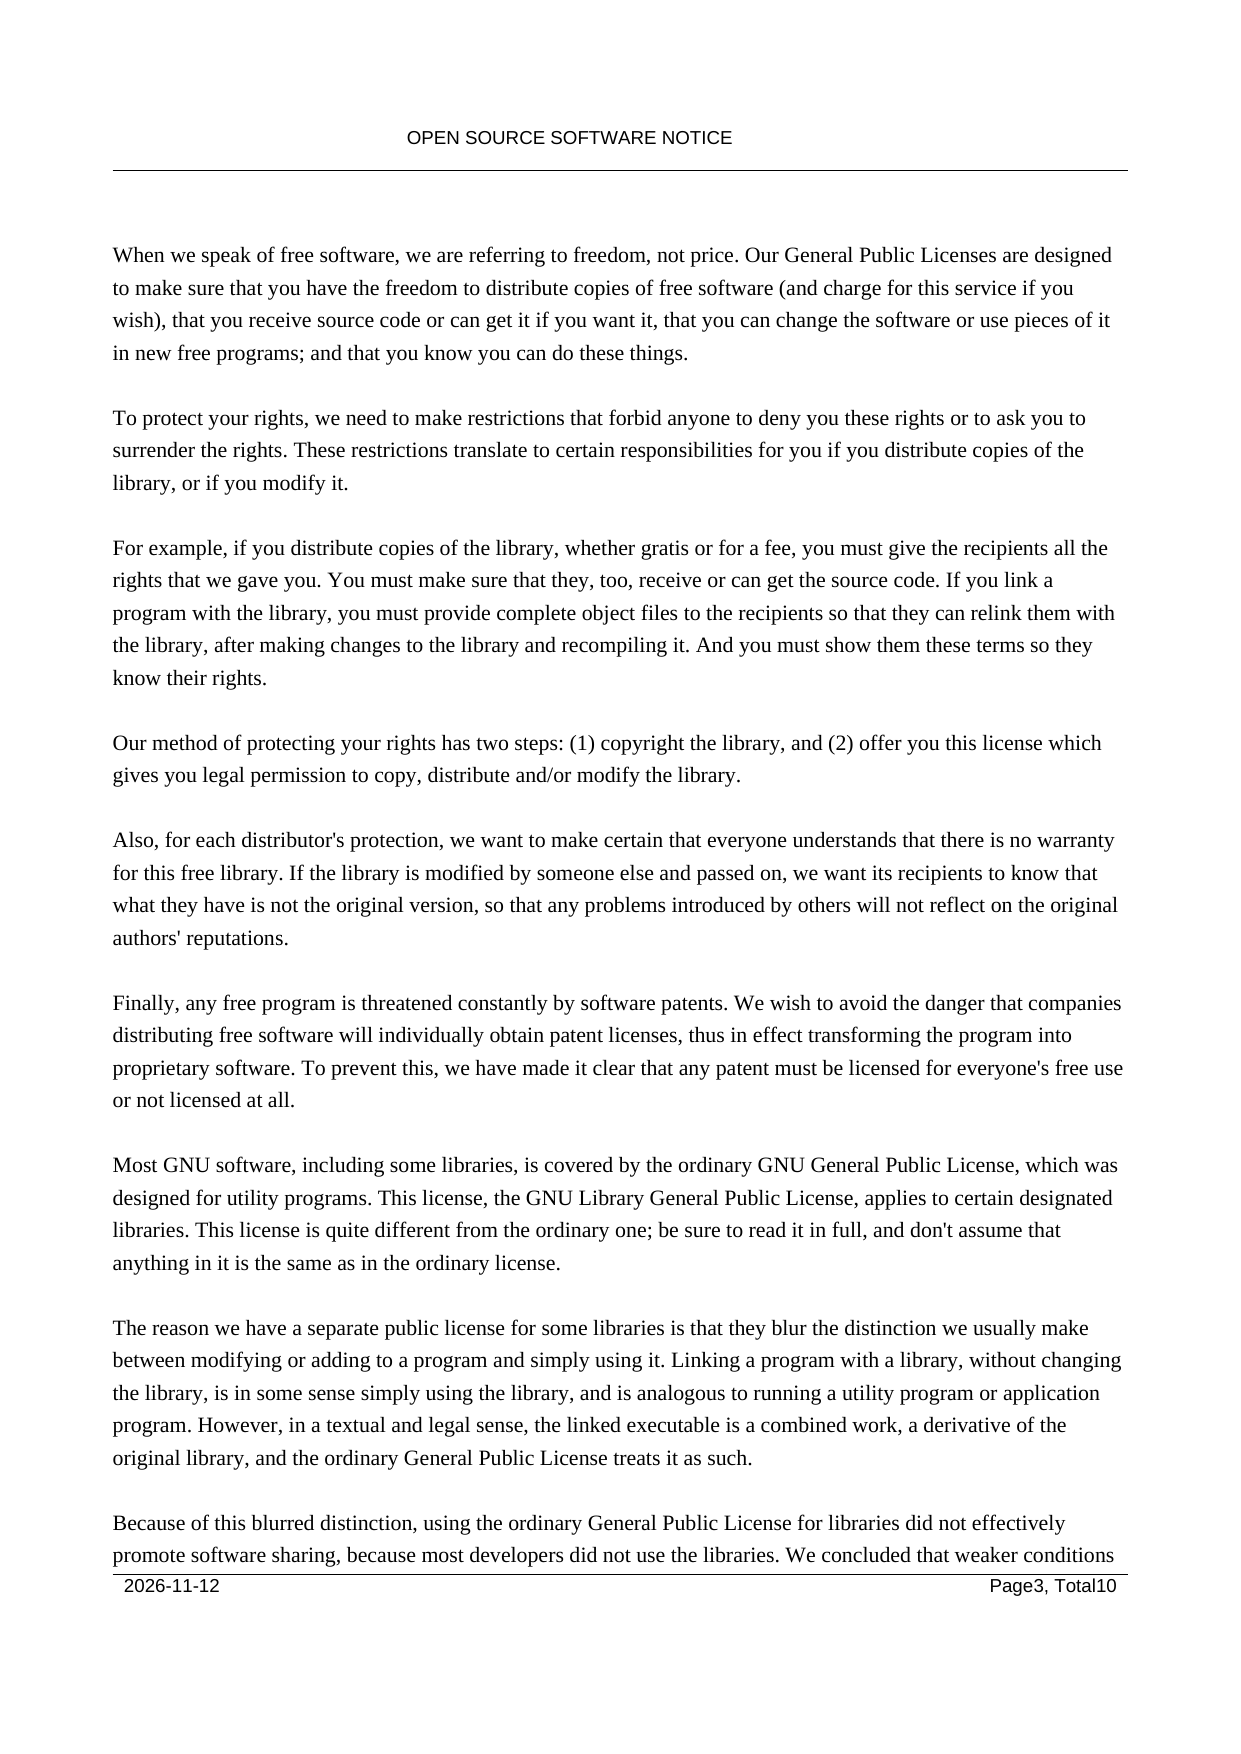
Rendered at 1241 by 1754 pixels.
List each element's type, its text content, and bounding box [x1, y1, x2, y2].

text For example, if you distribute copies of the library, whether gratis or for a fee, you must give the recipients all the rights that we gave you. You must make sure that they, too, receive or can get the source code. If you link a program with the library, you must provide complete object files to the recipients so that they can relink them with the library, after making changes to the library and recompiling it. And you must show them these terms so they know their rights. [112, 531, 1128, 694]
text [112, 1506, 1128, 1571]
text Most GNU software, including some libraries, is covered by the ordinary GNU General Public License, which was designed for utility programs. This license, the GNU Library General Public License, applies to certain designated libraries. This license is quite different from the ordinary one; be sure to read it in full, and don't assume that anything in it is the same as in the ordinary license. [112, 1149, 1128, 1279]
text Finally, any free program is threatened constantly by software patents. We wish to avoid the danger that companies distributing free software will individually obtain patent licenses, thus in effect transforming the program into proprietary software. To prevent this, we have made it clear that any patent must be licensed for everyone's free use or not licensed at all. [112, 986, 1128, 1116]
text The reason we have a separate public license for some libraries is that they blur the distinction we usually make between modifying or adding to a program and simply using it. Linking a program with a library, without changing the library, is in some sense simply using the library, and is analogous to running a utility program or application program. However, in a textual and legal sense, the linked executable is a combined work, a derivative of the original library, and the ordinary General Public License treats it as such. [112, 1311, 1128, 1474]
text Also, for each distributor's protection, we want to make certain that everyone understands that there is no warranty for this free library. If the library is modified by someone else and passed on, we want its recipients to know that what they have is not the original version, so that any problems introduced by others will not reflect on the original authors' reputations. [112, 824, 1128, 954]
text Our method of protecting your rights has two steps: (1) copyright the library, and (2) offer you this license which gives you legal permission to copy, distribute and/or modify the library. [112, 726, 1128, 791]
text When we speak of free software, we are referring to freedom, not price. Our General Public Licenses are designed to make sure that you have the freedom to distribute copies of free software (and charge for this service if you wish), that you receive source code or can get it if you want it, that you can change the software or use pieces of it in new free programs; and that you know you can do these things. [112, 239, 1128, 369]
text To protect your rights, we need to make restrictions that forbid anyone to deny you these rights or to ask you to surrender the rights. These restrictions translate to certain responsibilities for you if you distribute copies of the library, or if you modify it. [112, 401, 1128, 499]
